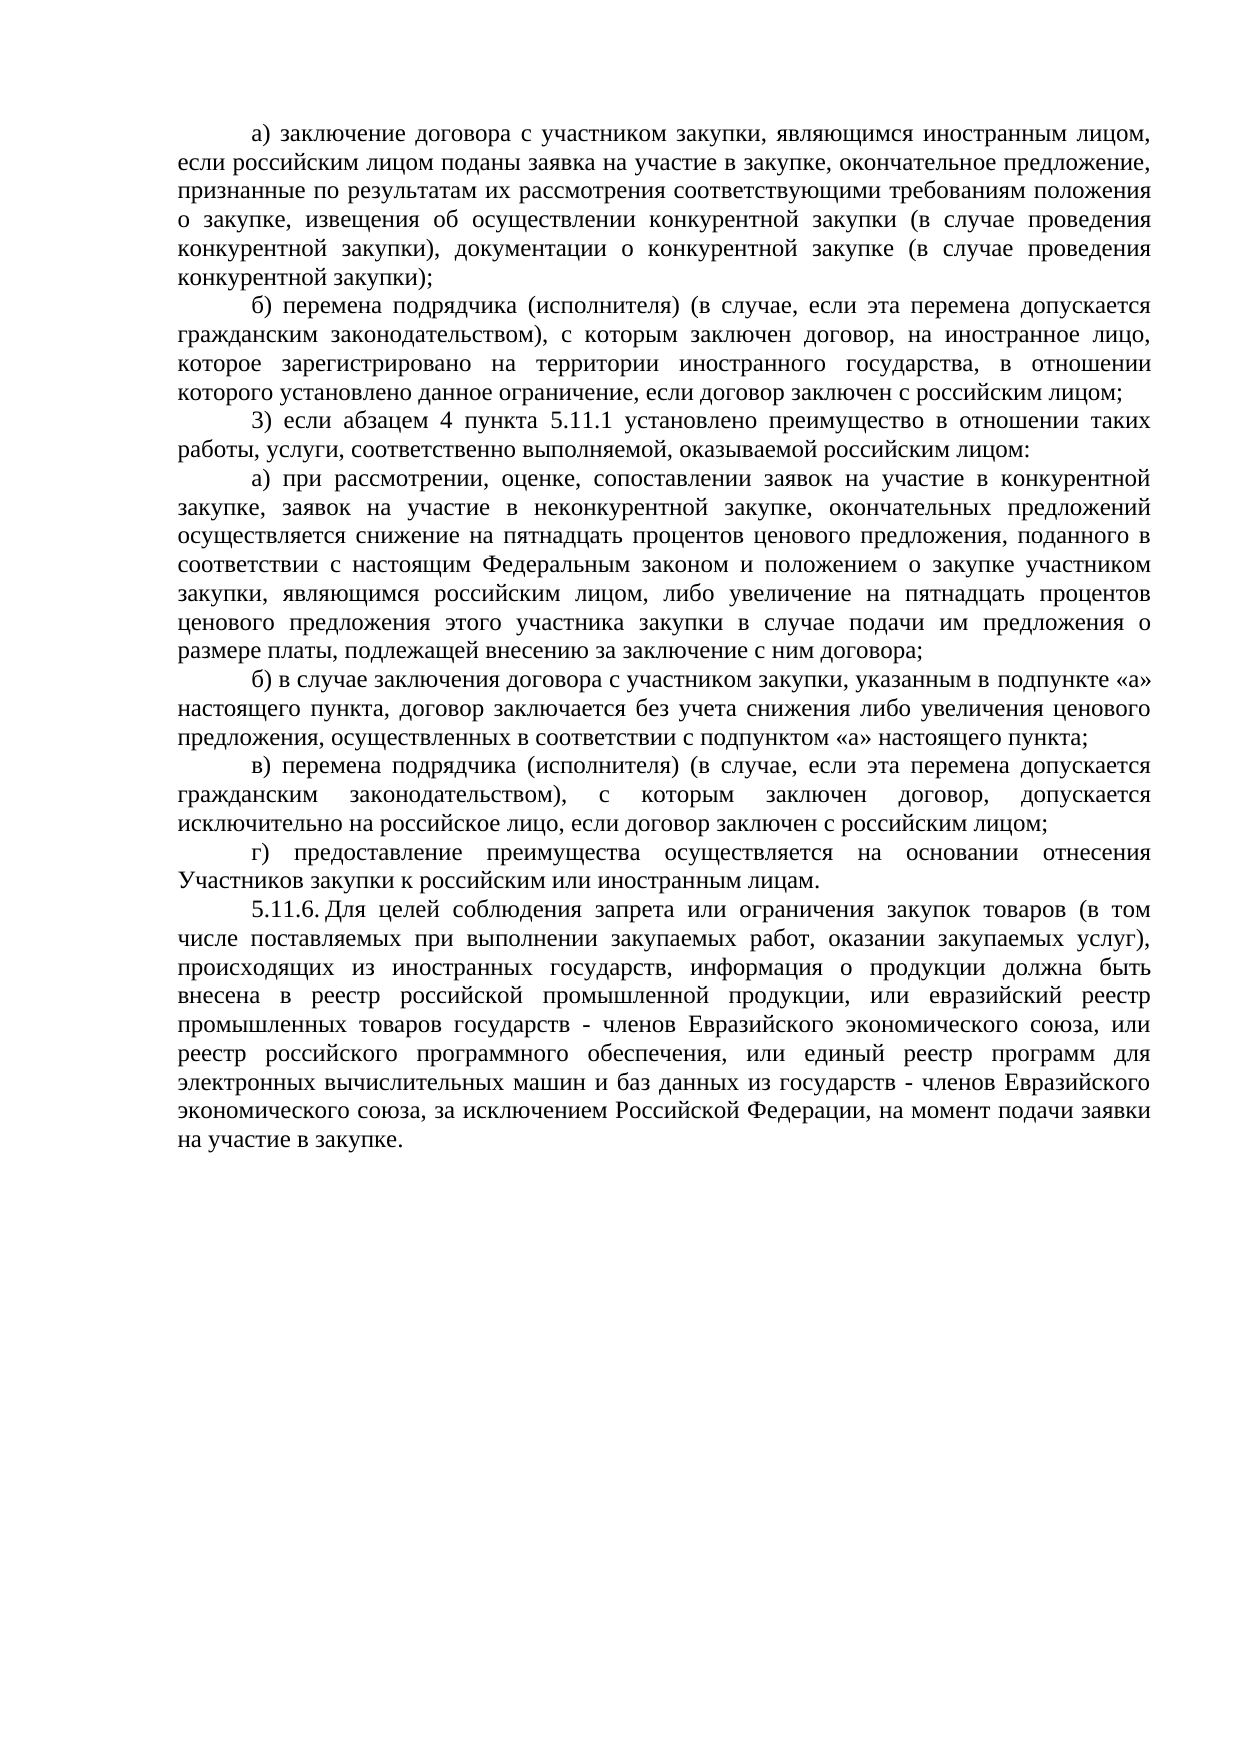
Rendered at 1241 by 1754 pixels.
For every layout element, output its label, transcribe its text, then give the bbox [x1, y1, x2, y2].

list Для целей соблюдения запрета или ограничения закупок товаров (в том числе поставляемых при выполнении закупаемых работ, оказании закупаемых услуг), происходящих из иностранных государств, информация о продукции должна быть внесена в реестр российской промышленной продукции, или евразийский реестр промышленных товаров государств - членов Евразийского экономического союза, или реестр российского программного обеспечения, или единый реестр программ для электронных вычислительных машин и баз данных из государств - членов Евразийского экономического союза, за исключением Российской Федерации, на момент подачи заявки на участие в закупке. [177, 894, 1152, 1153]
text б) в случае заключения договора с участником закупки, указанным в подпункте «а» настоящего пункта, договор заключается без учета снижения либо увеличения ценового предложения, осуществленных в соответствии с подпунктом «а» настоящего пункта; [177, 664, 1152, 751]
text а) при рассмотрении, оценке, сопоставлении заявок на участие в конкурентной закупке, заявок на участие в неконкурентной закупке, окончательных предложений осуществляется снижение на пятнадцать процентов ценового предложения, поданного в соответствии с настоящим Федеральным законом и положением о закупке участником закупки, являющимся российским лицом, либо увеличение на пятнадцать процентов ценового предложения этого участника закупки в случае подачи им предложения о размере платы, подлежащей внесению за заключение с ним договора; [177, 463, 1152, 664]
text в) перемена подрядчика (исполнителя) (в случае, если эта перемена допускается гражданским законодательством), с которым заключен договор, допускается исключительно на российское лицо, если договор заключен с российским лицом; [177, 751, 1152, 837]
text б) перемена подрядчика (исполнителя) (в случае, если эта перемена допускается гражданским законодательством), с которым заключен договор, на иностранное лицо, которое зарегистрировано на территории иностранного государства, в отношении которого установлено данное ограничение, если договор заключен с российским лицом; [177, 291, 1152, 406]
text 3) если абзацем 4 пункта 5.11.1 установлено преимущество в отношении таких работы, услуги, соответственно выполняемой, оказываемой российским лицом: [177, 406, 1152, 463]
text г) предоставление преимущества осуществляется на основании отнесения Участников закупки к российским или иностранным лицам. [177, 837, 1152, 894]
text а) заключение договора с участником закупки, являющимся иностранным лицом, если российским лицом поданы заявка на участие в закупке, окончательное предложение, признанные по результатам их рассмотрения соответствующими требованиям положения о закупке, извещения об осуществлении конкурентной закупки (в случае проведения конкурентной закупки), документации о конкурентной закупке (в случае проведения конкурентной закупки); [177, 118, 1152, 291]
